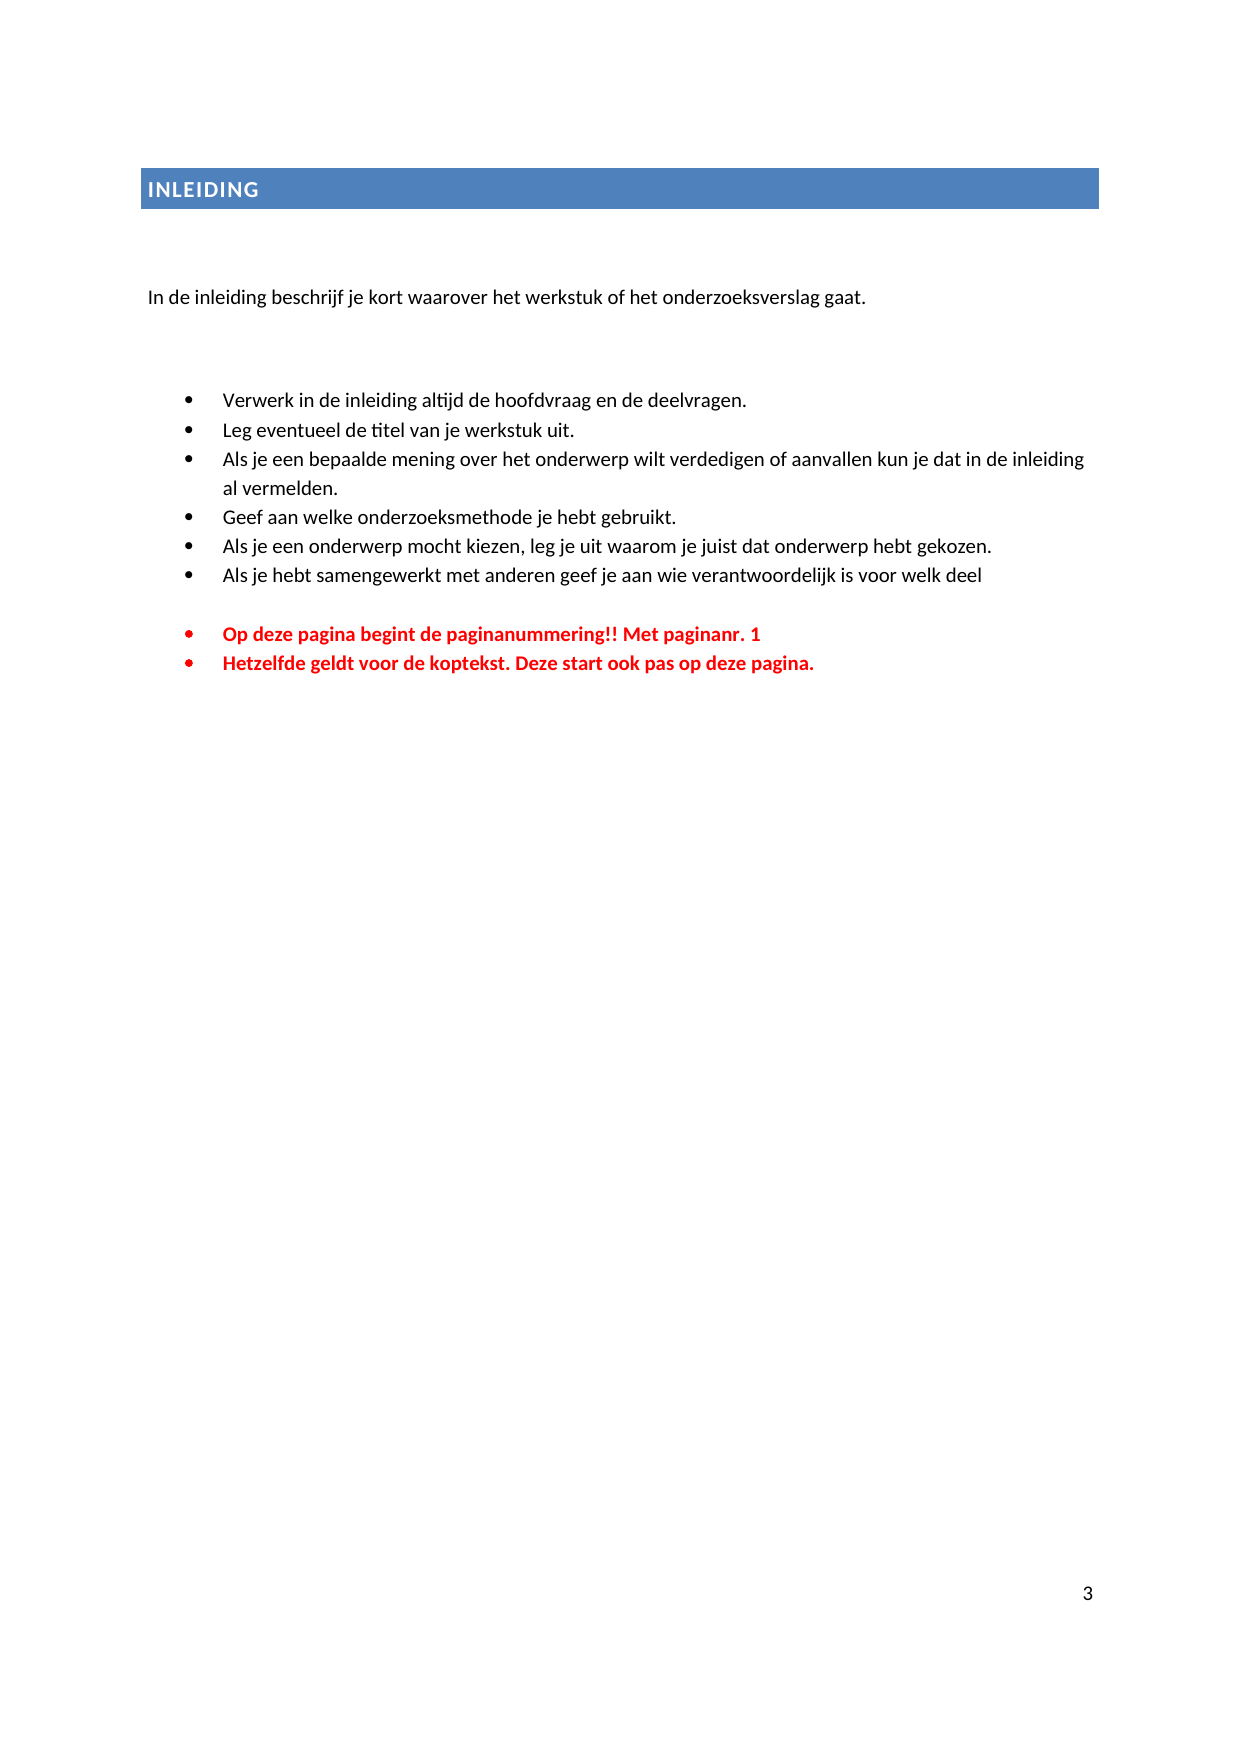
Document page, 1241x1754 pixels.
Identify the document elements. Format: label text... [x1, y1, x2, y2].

subtitle Inleiding [148, 175, 1093, 203]
list Leg eventueel de titel van je werkstuk uit. [185, 413, 1093, 442]
list Als je hebt samengewerkt met anderen geef je aan wie verantwoordelijk is voor welk deel [185, 559, 1093, 617]
list Als je een bepaalde mening over het onderwerp wilt verdedigen of aanvallen kun je dat in de inleiding al vermelden. [185, 442, 1093, 501]
list Hetzelfde geldt voor de koptekst. Deze start ook pas op deze pagina. [185, 646, 1093, 676]
text In de inleiding beschrijf je kort waarover het werkstuk of het onderzoeksverslag gaat. [148, 284, 1093, 309]
list Geef aan welke onderzoeksmethode je hebt gebruikt. [185, 501, 1093, 530]
list Verwerk in de inleiding altijd de hoofdvraag en de deelvragen. [185, 384, 1093, 413]
list Als je een onderwerp mocht kiezen, leg je uit waarom je juist dat onderwerp hebt gekozen. [185, 530, 1093, 559]
list Op deze pagina begint de paginanummering!! Met paginanr. 1 [185, 617, 1093, 646]
